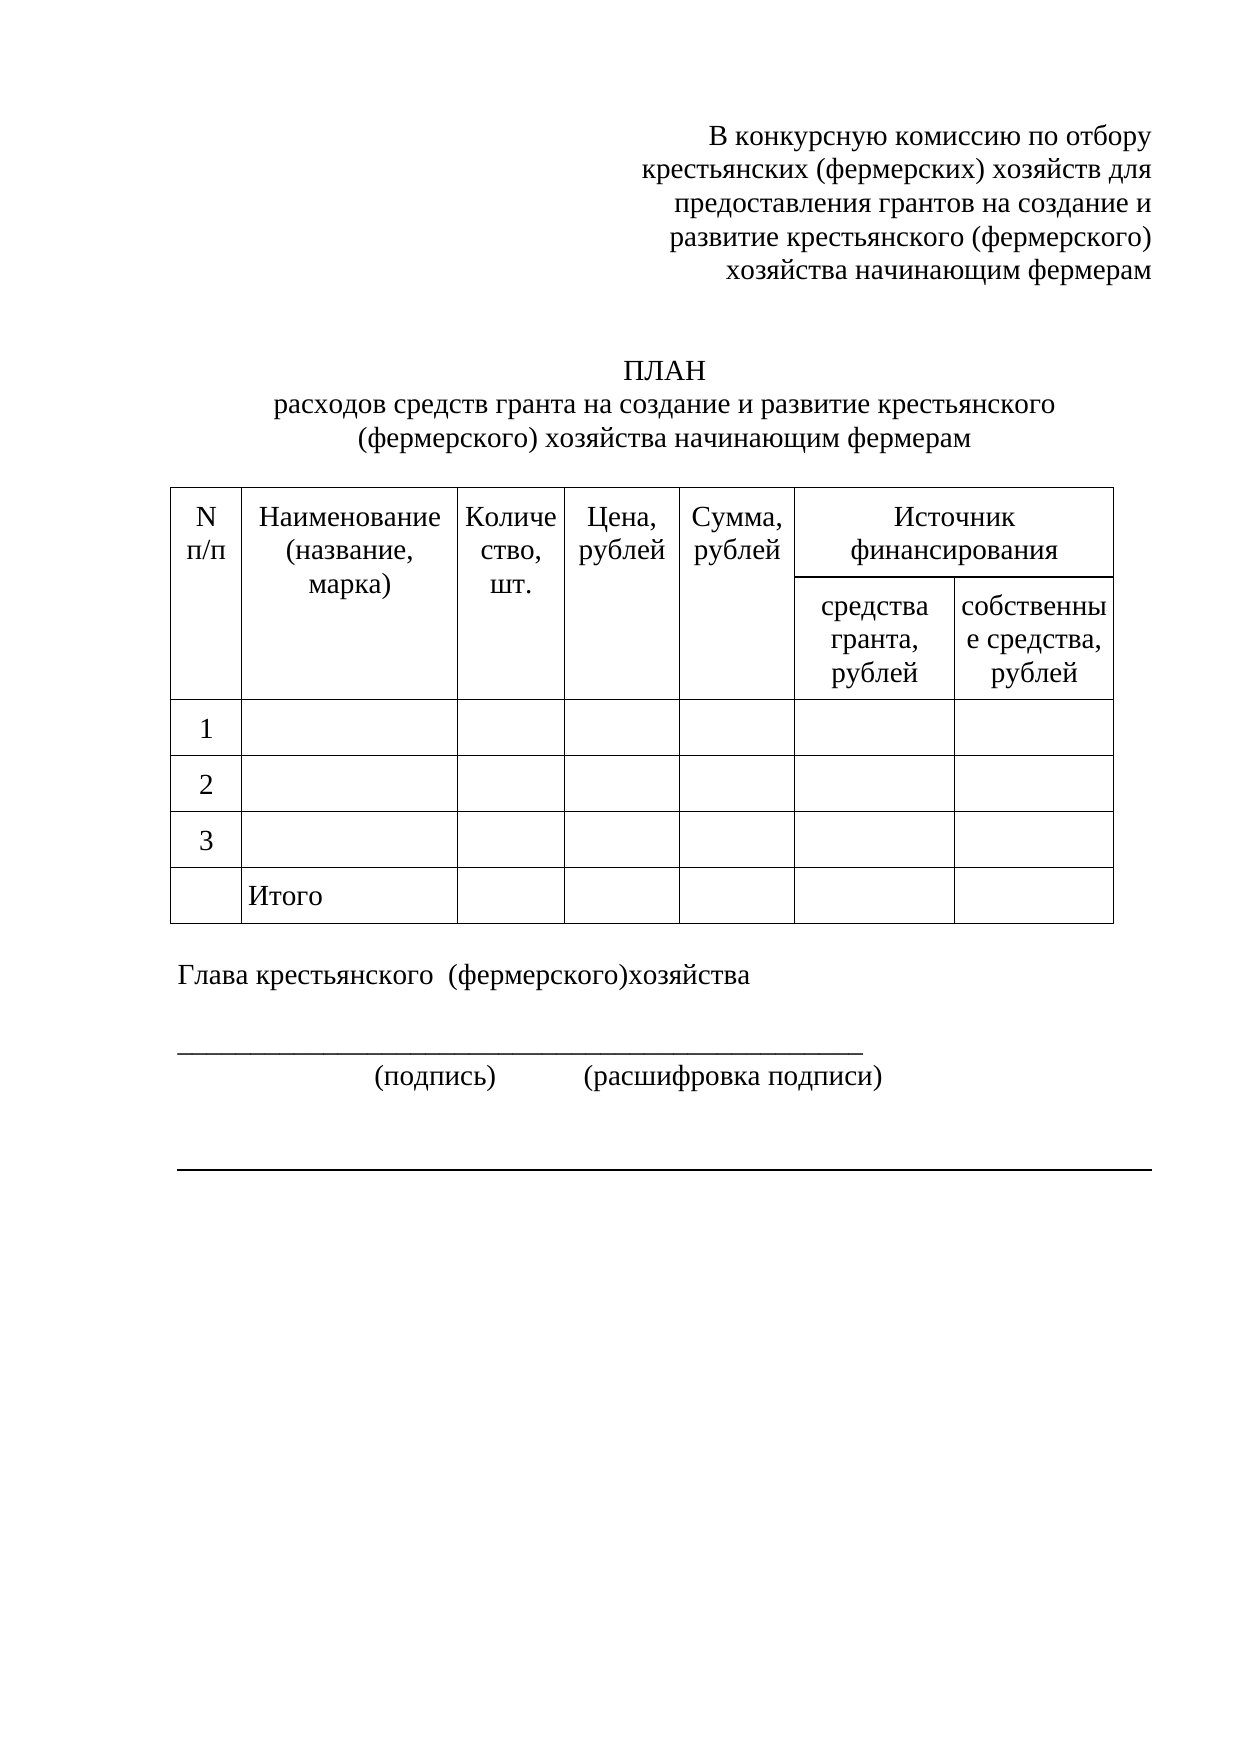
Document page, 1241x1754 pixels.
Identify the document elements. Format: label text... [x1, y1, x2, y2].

table_cell [955, 700, 1113, 755]
table_cell [795, 868, 954, 923]
table_cell [171, 868, 241, 923]
table_cell [680, 700, 794, 755]
table_cell Итого [242, 868, 457, 923]
text В конкурсную комиссию по отбору [177, 118, 1152, 152]
table_cell [955, 812, 1113, 867]
table_cell [242, 700, 457, 755]
table_cell [458, 812, 564, 867]
text хозяйства начинающим фермерам [177, 252, 1152, 286]
table_cell [680, 812, 794, 867]
table_cell [565, 700, 679, 755]
table_cell [458, 868, 564, 923]
table_header N п/п [171, 488, 241, 699]
table_cell [458, 756, 564, 811]
table_cell [680, 756, 794, 811]
table_cell [565, 868, 679, 923]
table_cell [565, 756, 679, 811]
table_header Количество, шт. [458, 488, 564, 699]
table_cell [955, 868, 1113, 923]
table_cell [795, 756, 954, 811]
table_cell [242, 756, 457, 811]
table_cell [565, 812, 679, 867]
table_cell средства гранта, рублей [795, 578, 954, 699]
table_header Наименование (название, марка) [242, 488, 457, 699]
table_header Цена, рублей [565, 488, 679, 699]
text (подпись) (расшифровка подписи) [177, 1058, 1152, 1091]
text крестьянских (фермерских) хозяйств для [177, 152, 1152, 185]
table_cell [458, 700, 564, 755]
table_cell собственные средства, рублей [955, 578, 1113, 699]
table_cell [242, 812, 457, 867]
table_cell [795, 700, 954, 755]
table_header Источник финансирования [795, 488, 1113, 576]
text предоставления грантов на создание и [177, 185, 1152, 219]
table_cell 3 [171, 812, 241, 867]
table_cell [680, 868, 794, 923]
table_cell [795, 812, 954, 867]
text _______________________________________________ [177, 1024, 1152, 1058]
table_cell [955, 756, 1113, 811]
text ПЛАН [177, 353, 1152, 386]
text (фермерского) хозяйства начинающим фермерам [177, 420, 1152, 453]
text Глава крестьянского (фермерского)хозяйства [177, 957, 1152, 991]
table_cell 1 [171, 700, 241, 755]
table_cell 2 [171, 756, 241, 811]
text развитие крестьянского (фермерского) [177, 219, 1152, 252]
table_header Сумма, рублей [680, 488, 794, 699]
text расходов средств гранта на создание и развитие крестьянского [177, 386, 1152, 420]
